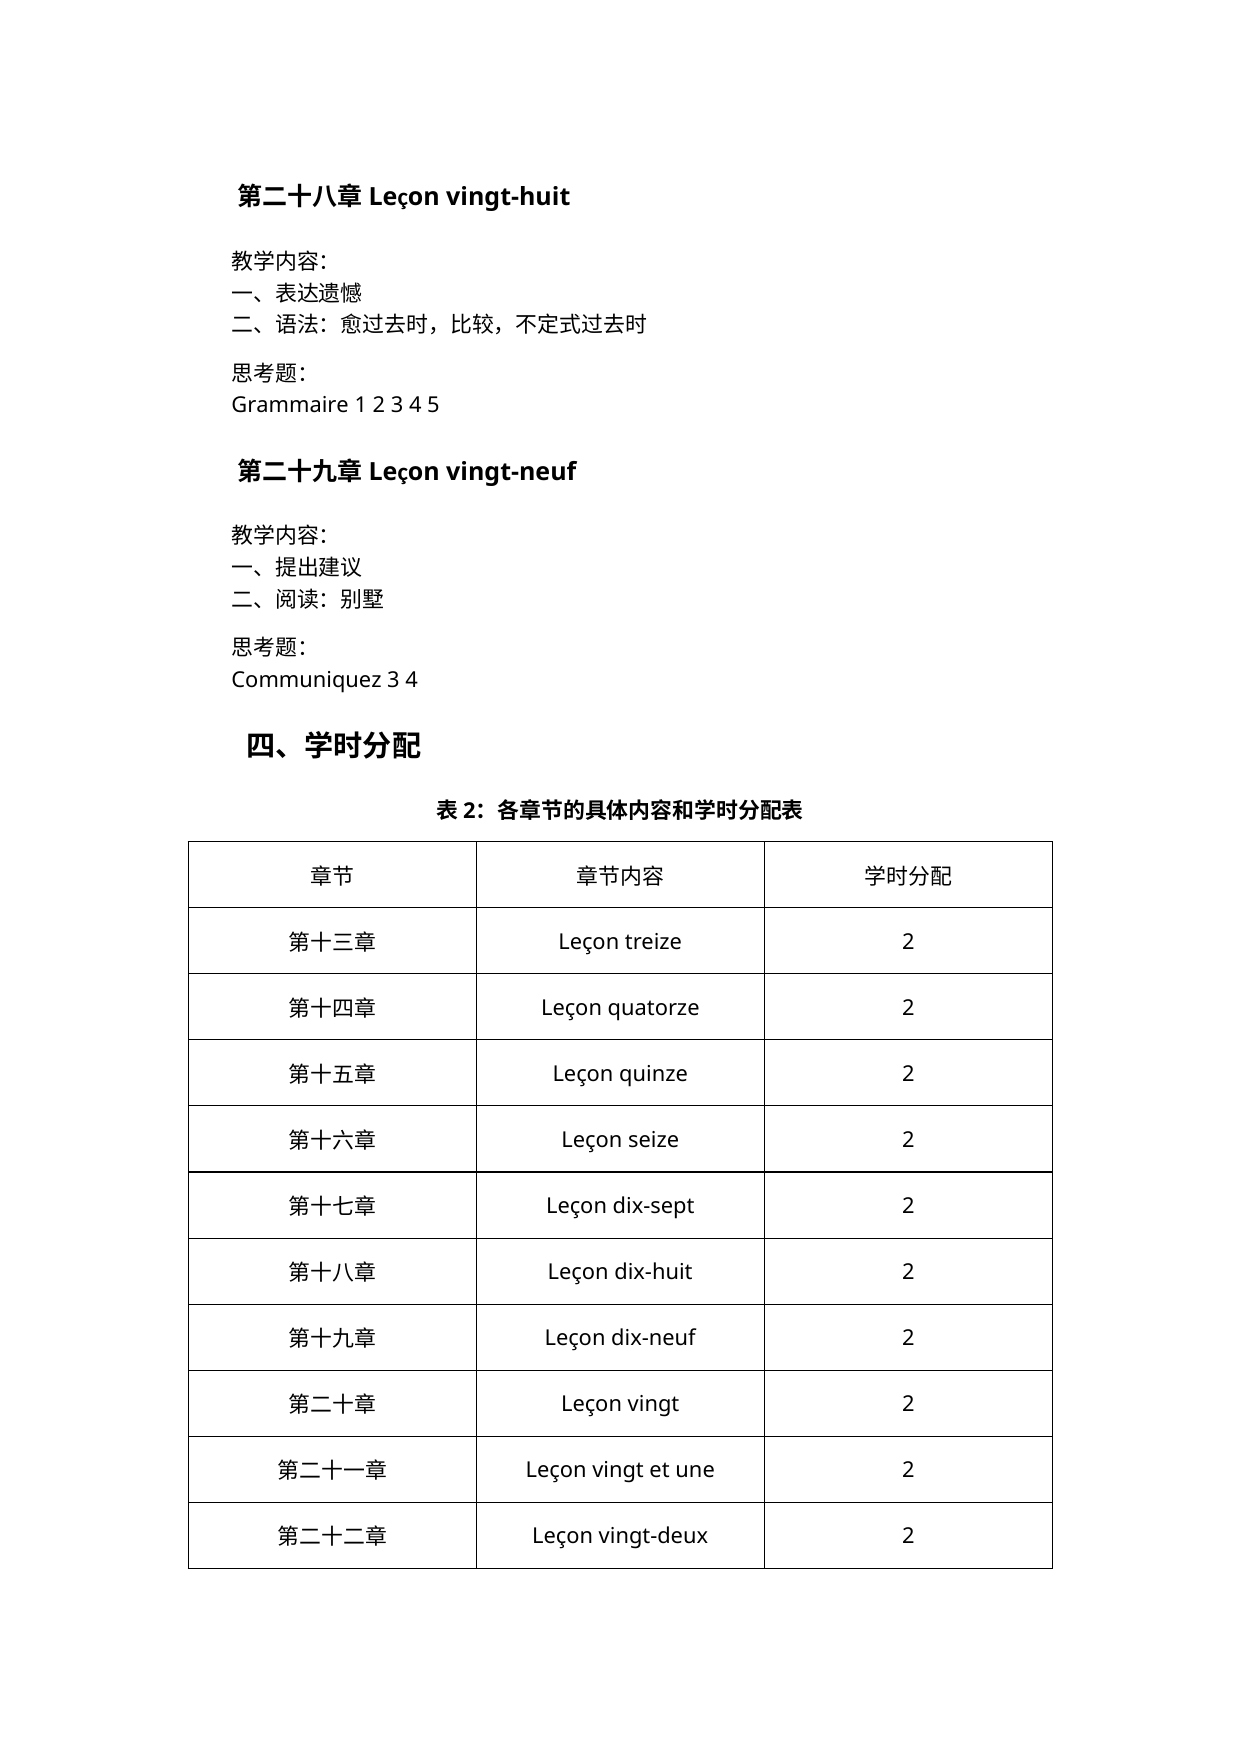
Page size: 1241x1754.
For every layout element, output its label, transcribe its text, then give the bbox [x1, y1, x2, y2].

text 思考题： [187, 355, 1053, 388]
text Grammaire 1 2 3 4 5 [187, 388, 1053, 420]
text 二、阅读：别墅 [187, 582, 1053, 614]
text 第二十九章 Leçon vingt-neuf [187, 437, 1053, 502]
text 表2：各章节的具体内容和学时分配表 [187, 792, 1053, 825]
text 第二十八章 Leçon vingt-huit [187, 162, 1053, 227]
table_cell 2 [765, 974, 1052, 1039]
table_cell 第十九章 [189, 1305, 476, 1369]
table_cell Leçon vingt et une [477, 1437, 764, 1502]
table_cell 第十七章 [189, 1173, 476, 1237]
table_cell 2 [765, 1106, 1052, 1171]
text 四、学时分配 [187, 711, 1053, 776]
table_cell 2 [765, 1503, 1052, 1568]
table_cell Leçon dix-sept [477, 1173, 764, 1237]
text 思考题： [187, 630, 1053, 662]
table_header 学时分配 [765, 842, 1052, 907]
table_header 章节 [189, 842, 476, 907]
table_cell 第十六章 [189, 1106, 476, 1171]
table_cell Leçon vingt [477, 1371, 764, 1436]
table_cell 第十四章 [189, 974, 476, 1039]
text 教学内容： [187, 243, 1053, 276]
table_cell 第二十一章 [189, 1437, 476, 1502]
table_cell 2 [765, 1040, 1052, 1105]
text 二、语法：愈过去时，比较，不定式过去时 [187, 307, 1053, 339]
table_cell Leçon treize [477, 908, 764, 973]
table_cell 2 [765, 1173, 1052, 1237]
table_cell Leçon vingt-deux [477, 1503, 764, 1568]
text 教学内容： [187, 518, 1053, 550]
table_cell Leçon quinze [477, 1040, 764, 1105]
text Communiquez 3 4 [187, 662, 1053, 695]
table_cell Leçon seize [477, 1106, 764, 1171]
table_header 章节内容 [477, 842, 764, 907]
table_cell 2 [765, 1371, 1052, 1436]
table_cell 第二十章 [189, 1371, 476, 1436]
table_cell 2 [765, 1305, 1052, 1369]
text 一、表达遗憾 [187, 276, 1053, 307]
table_cell 2 [765, 908, 1052, 973]
table_cell 2 [765, 1239, 1052, 1303]
table_cell 第十八章 [189, 1239, 476, 1303]
table_cell Leçon dix-neuf [477, 1305, 764, 1369]
text 一、提出建议 [187, 550, 1053, 582]
table_cell 第十三章 [189, 908, 476, 973]
table_cell Leçon dix-huit [477, 1239, 764, 1303]
table_cell 第二十二章 [189, 1503, 476, 1568]
table_cell 2 [765, 1437, 1052, 1502]
table_cell Leçon quatorze [477, 974, 764, 1039]
table_cell 第十五章 [189, 1040, 476, 1105]
